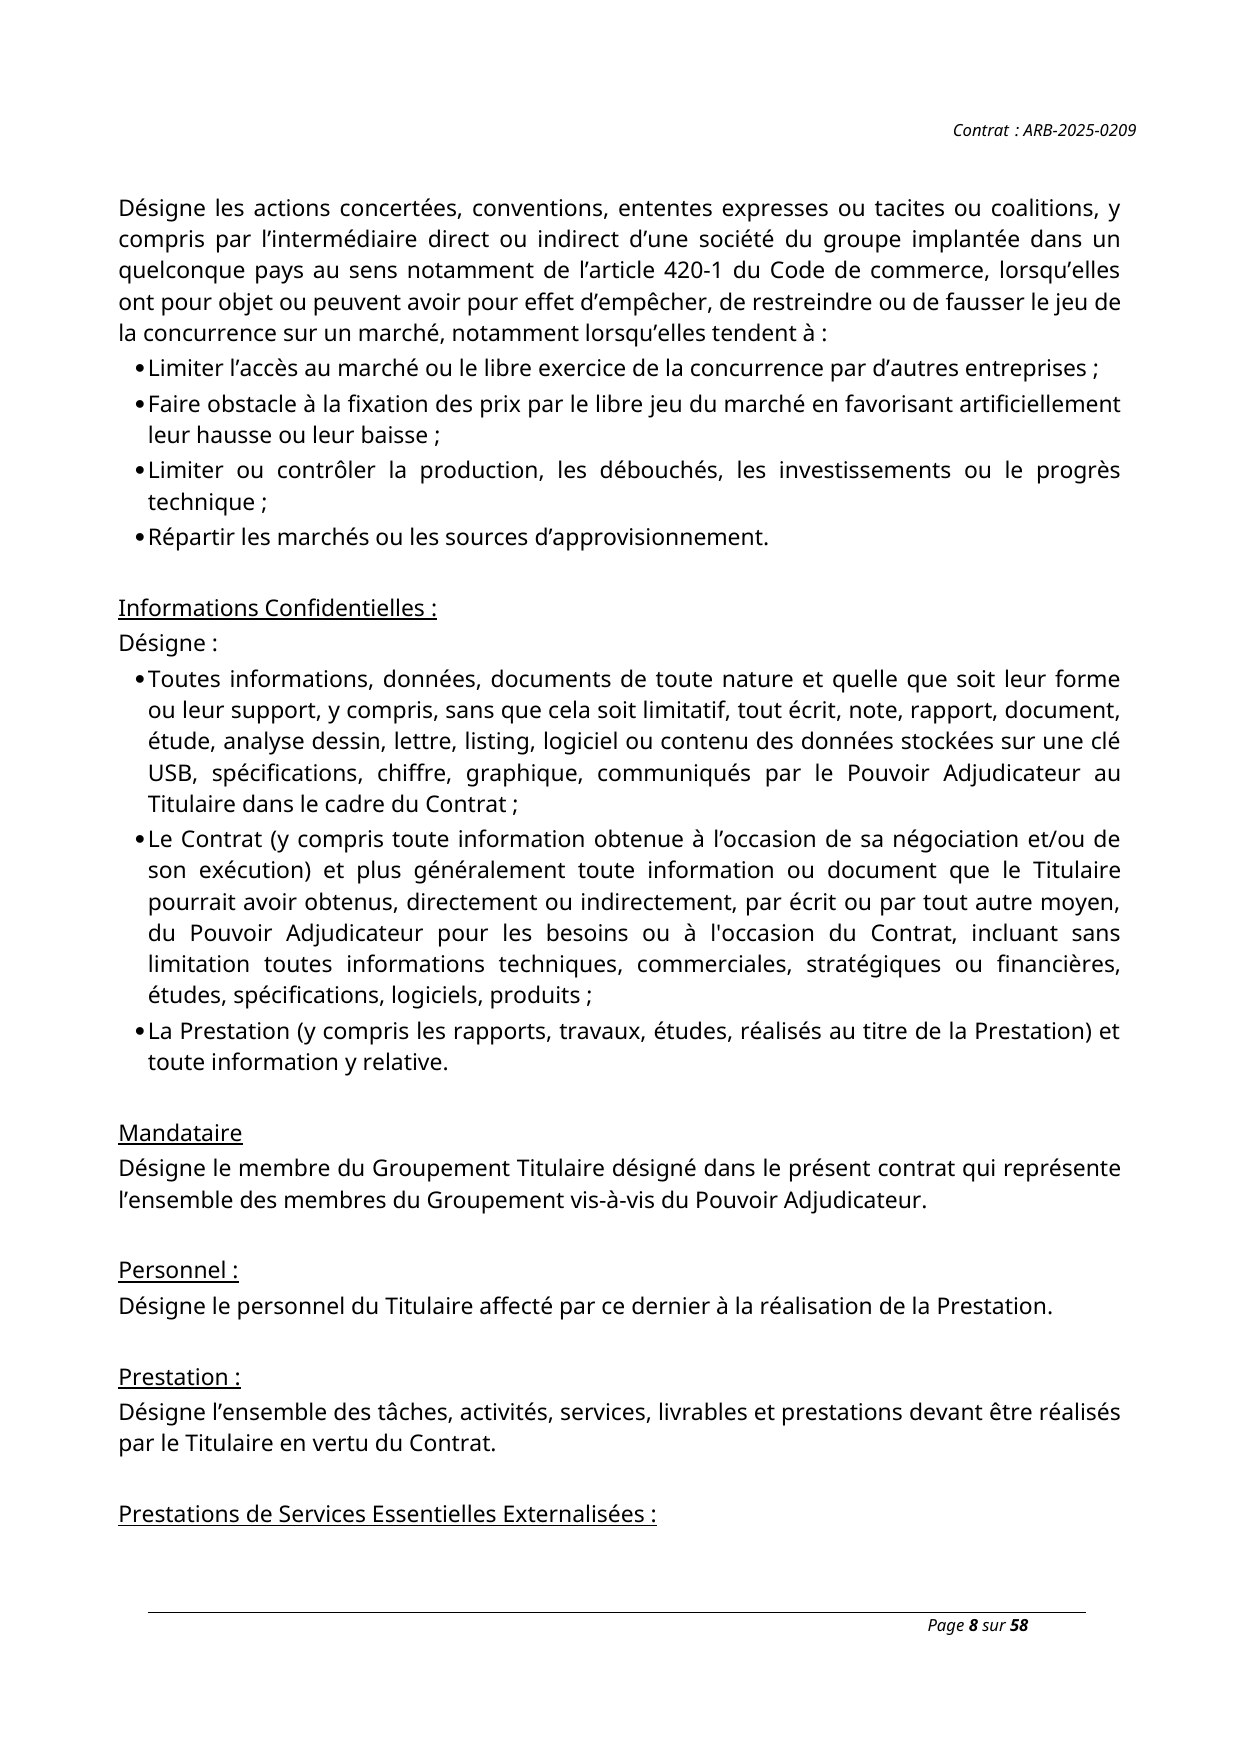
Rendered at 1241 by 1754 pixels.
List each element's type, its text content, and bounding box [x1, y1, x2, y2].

text Prestations de Services Essentielles Externalisées : [118, 1498, 1122, 1529]
text Désigne : [118, 627, 1122, 659]
text Désigne le membre du Groupement Titulaire désigné dans le présent contrat qui représente l’ensemble des membres du Groupement vis-à-vis du Pouvoir Adjudicateur. [118, 1152, 1122, 1215]
list Limiter l’accès au marché ou le libre exercice de la concurrence par d’autres entreprises ; [136, 352, 1122, 384]
list Faire obstacle à la fixation des prix par le libre jeu du marché en favorisant artificiellement leur hausse ou leur baisse ; [136, 388, 1122, 450]
list La Prestation (y compris les rapports, travaux, études, réalisés au titre de la Prestation) et toute information y relative. [136, 1015, 1122, 1077]
list Le Contrat (y compris toute information obtenue à l’occasion de sa négociation et/ou de son exécution) et plus généralement toute information ou document que le Titulaire pourrait avoir obtenus, directement ou indirectement, par écrit ou par tout autre moyen, du Pouvoir Adjudicateur pour les besoins ou à l'occasion du Contrat, incluant sans limitation toutes informations techniques, commerciales, stratégiques ou financières, études, spécifications, logiciels, produits ; [136, 823, 1122, 1011]
list Répartir les marchés ou les sources d’approvisionnement. [136, 521, 1122, 552]
text Désigne les actions concertées, conventions, ententes expresses ou tacites ou coalitions, y compris par l’intermédiaire direct ou indirect d’une société du groupe implantée dans un quelconque pays au sens notamment de l’article 420-1 du Code de commerce, lorsqu’elles ont pour objet ou peuvent avoir pour effet d’empêcher, de restreindre ou de fausser le jeu de la concurrence sur un marché, notamment lorsqu’elles tendent à : [118, 192, 1122, 348]
list Limiter ou contrôler la production, les débouchés, les investissements ou le progrès technique ; [136, 454, 1122, 517]
text Mandataire [118, 1117, 1122, 1148]
text Informations Confidentielles : [118, 592, 1122, 623]
text Désigne le personnel du Titulaire affecté par ce dernier à la réalisation de la Prestation. [118, 1290, 1122, 1321]
text Prestation : [118, 1361, 1122, 1392]
list Toutes informations, données, documents de toute nature et quelle que soit leur forme ou leur support, y compris, sans que cela soit limitatif, tout écrit, note, rapport, document, étude, analyse dessin, lettre, listing, logiciel ou contenu des données stockées sur une clé USB, spécifications, chiffre, graphique, communiqués par le Pouvoir Adjudicateur au Titulaire dans le cadre du Contrat ; [136, 663, 1122, 819]
text Désigne l’ensemble des tâches, activités, services, livrables et prestations devant être réalisés par le Titulaire en vertu du Contrat. [118, 1396, 1122, 1459]
text Personnel : [118, 1254, 1122, 1286]
